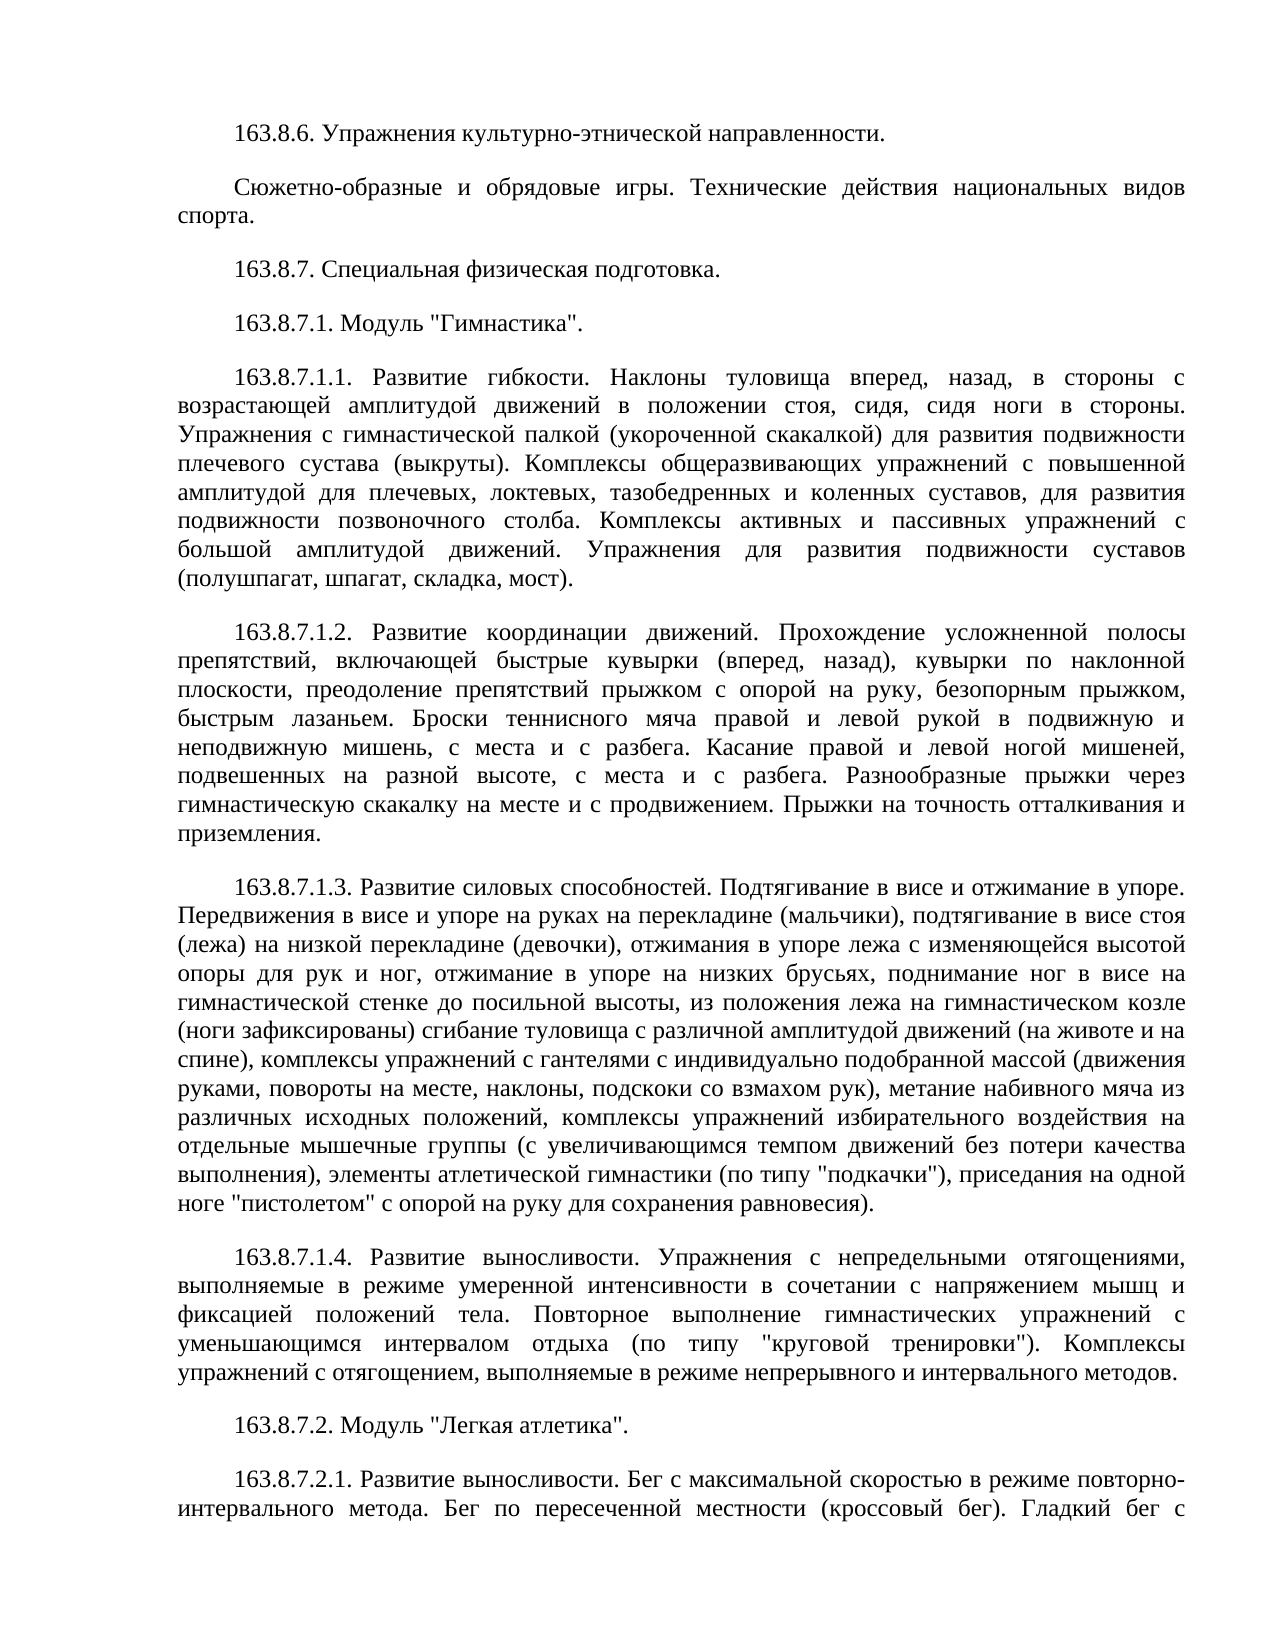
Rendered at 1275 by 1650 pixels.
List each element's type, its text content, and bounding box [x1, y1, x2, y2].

text 163.8.7.1.4. Развитие выносливости. Упражнения с непредельными отягощениями, выполняемые в режиме умеренной интенсивности в сочетании с напряжением мышц и фиксацией положений тела. Повторное выполнение гимнастических упражнений с уменьшающимся интервалом отдыха (по типу "круговой тренировки"). Комплексы упражнений с отягощением, выполняемые в режиме непрерывного и интервального методов. [177, 1242, 1186, 1386]
text 163.8.7.2. Модуль "Легкая атлетика". [177, 1411, 1186, 1439]
text 163.8.7. Специальная физическая подготовка. [177, 254, 1186, 283]
text 163.8.7.1.1. Развитие гибкости. Наклоны туловища вперед, назад, в стороны с возрастающей амплитудой движений в положении стоя, сидя, сидя ноги в стороны. Упражнения с гимнастической палкой (укороченной скакалкой) для развития подвижности плечевого сустава (выкруты). Комплексы общеразвивающих упражнений с повышенной амплитудой для плечевых, локтевых, тазобедренных и коленных суставов, для развития подвижности позвоночного столба. Комплексы активных и пассивных упражнений с большой амплитудой движений. Упражнения для развития подвижности суставов (полушпагат, шпагат, складка, мост). [177, 362, 1186, 592]
text 163.8.7.1. Модуль "Гимнастика". [177, 308, 1186, 337]
text 163.8.7.1.3. Развитие силовых способностей. Подтягивание в висе и отжимание в упоре. Передвижения в висе и упоре на руках на перекладине (мальчики), подтягивание в висе стоя (лежа) на низкой перекладине (девочки), отжимания в упоре лежа с изменяющейся высотой опоры для рук и ног, отжимание в упоре на низких брусьях, поднимание ног в висе на гимнастической стенке до посильной высоты, из положения лежа на гимнастическом козле (ноги зафиксированы) сгибание туловища с различной амплитудой движений (на животе и на спине), комплексы упражнений с гантелями с индивидуально подобранной массой (движения руками, повороты на месте, наклоны, подскоки со взмахом рук), метание набивного мяча из различных исходных положений, комплексы упражнений избирательного воздействия на отдельные мышечные группы (с увеличивающимся темпом движений без потери качества выполнения), элементы атлетической гимнастики (по типу "подкачки"), приседания на одной ноге "пистолетом" с опорой на руку для сохранения равновесия). [177, 872, 1186, 1217]
text Сюжетно-образные и обрядовые игры. Технические действия национальных видов спорта. [177, 172, 1186, 229]
text 163.8.6. Упражнения культурно-этнической направленности. [177, 118, 1186, 147]
text 163.8.7.1.2. Развитие координации движений. Прохождение усложненной полосы препятствий, включающей быстрые кувырки (вперед, назад), кувырки по наклонной плоскости, преодоление препятствий прыжком с опорой на руку, безопорным прыжком, быстрым лазаньем. Броски теннисного мяча правой и левой рукой в подвижную и неподвижную мишень, с места и с разбега. Касание правой и левой ногой мишеней, подвешенных на разной высоте, с места и с разбега. Разнообразные прыжки через гимнастическую скакалку на месте и с продвижением. Прыжки на точность отталкивания и приземления. [177, 617, 1186, 847]
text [177, 1464, 1186, 1522]
